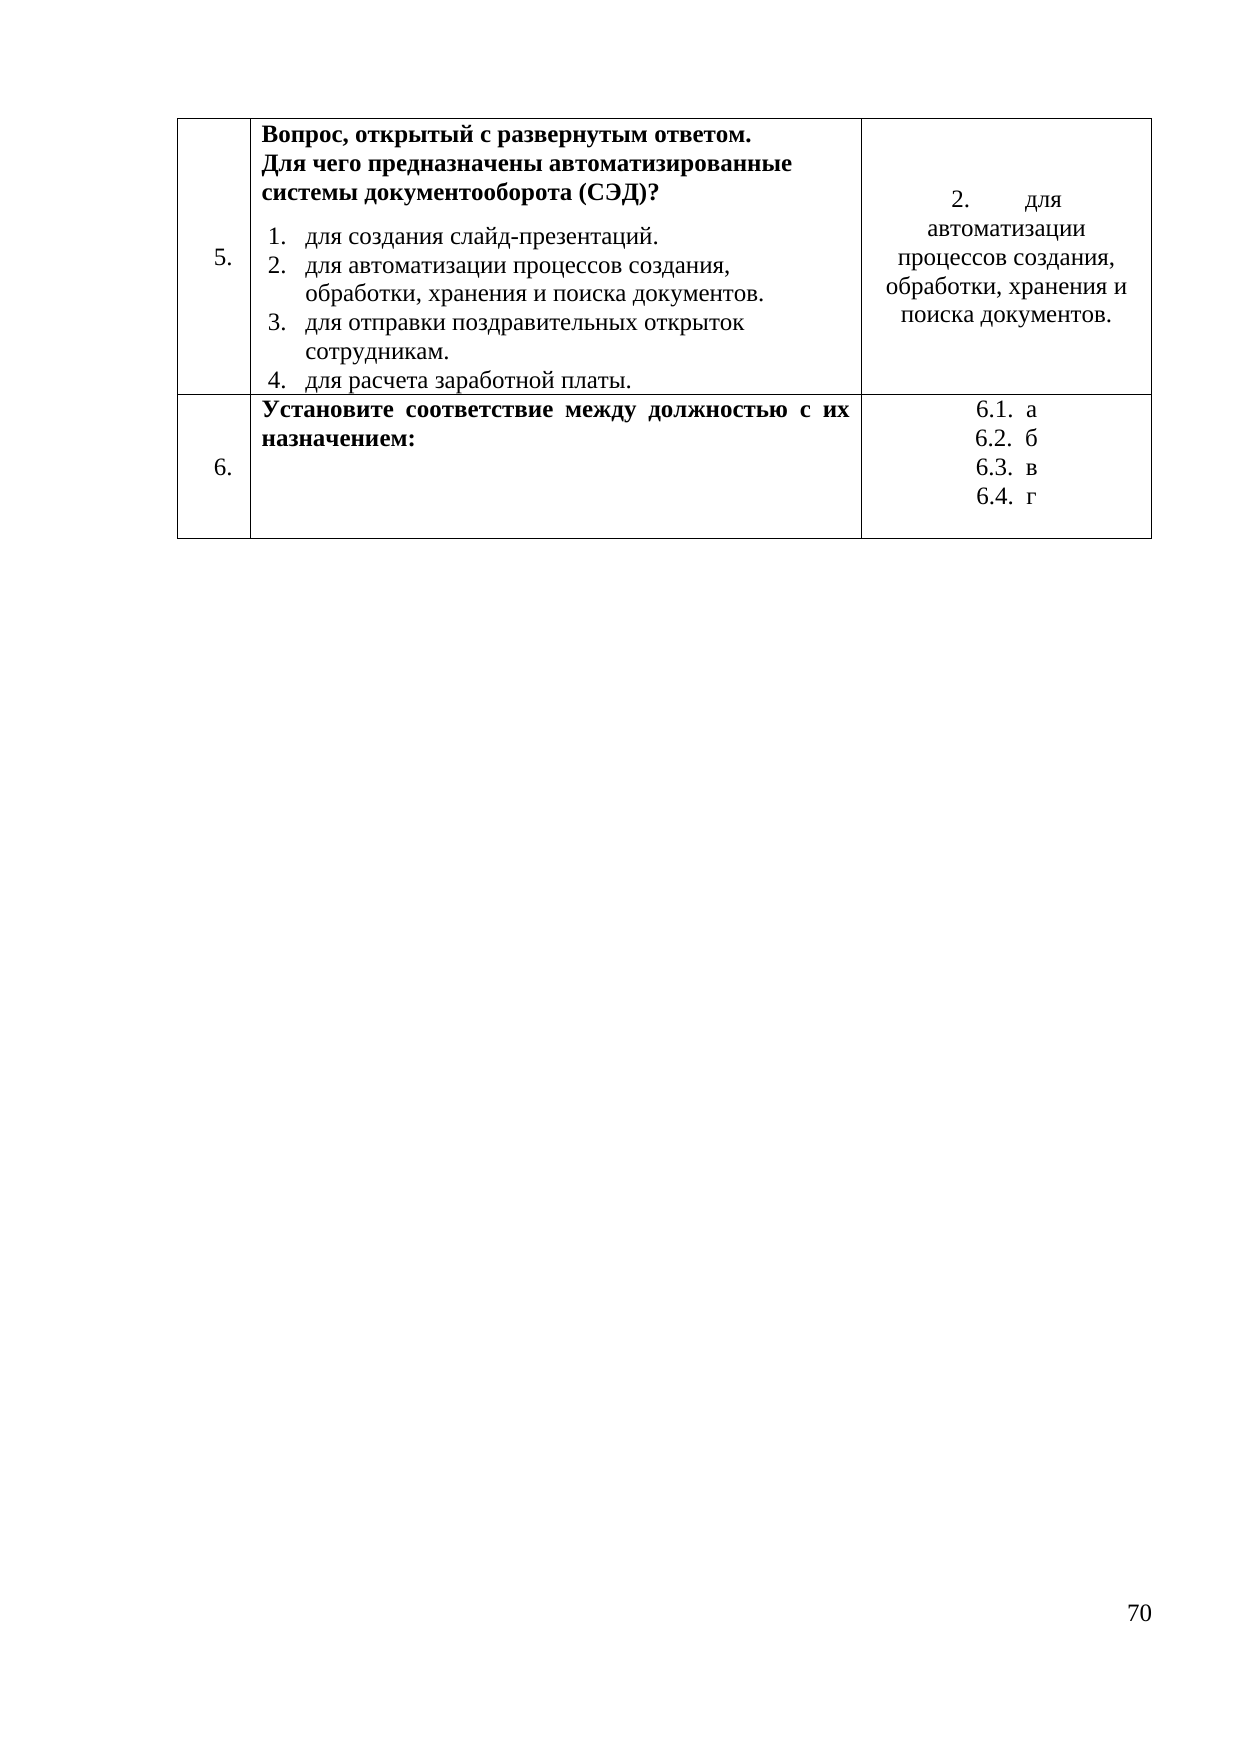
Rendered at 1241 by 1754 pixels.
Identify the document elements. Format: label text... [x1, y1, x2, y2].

table_cell 6. [178, 395, 250, 538]
table_cell Установите соответствие между должностью с их назначением: [251, 395, 861, 538]
table_cell Вопрос, открытый с развернутым ответом. Для чего предназначены автоматизированные системы документооборота (СЭД)? для создания слайд-презентаций. для автоматизации процессов создания, обработки, хранения и поиска документов. для отправки поздравительных открыток сотрудникам. для расчета заработной платы. [251, 119, 861, 393]
table_cell 6.1. а 6.2. б 6.3. в 6.4. г [862, 395, 1151, 538]
table_cell 5. [178, 119, 250, 393]
table_cell 2. для автоматизации процессов создания, обработки, хранения и поиска документов. [862, 119, 1151, 393]
